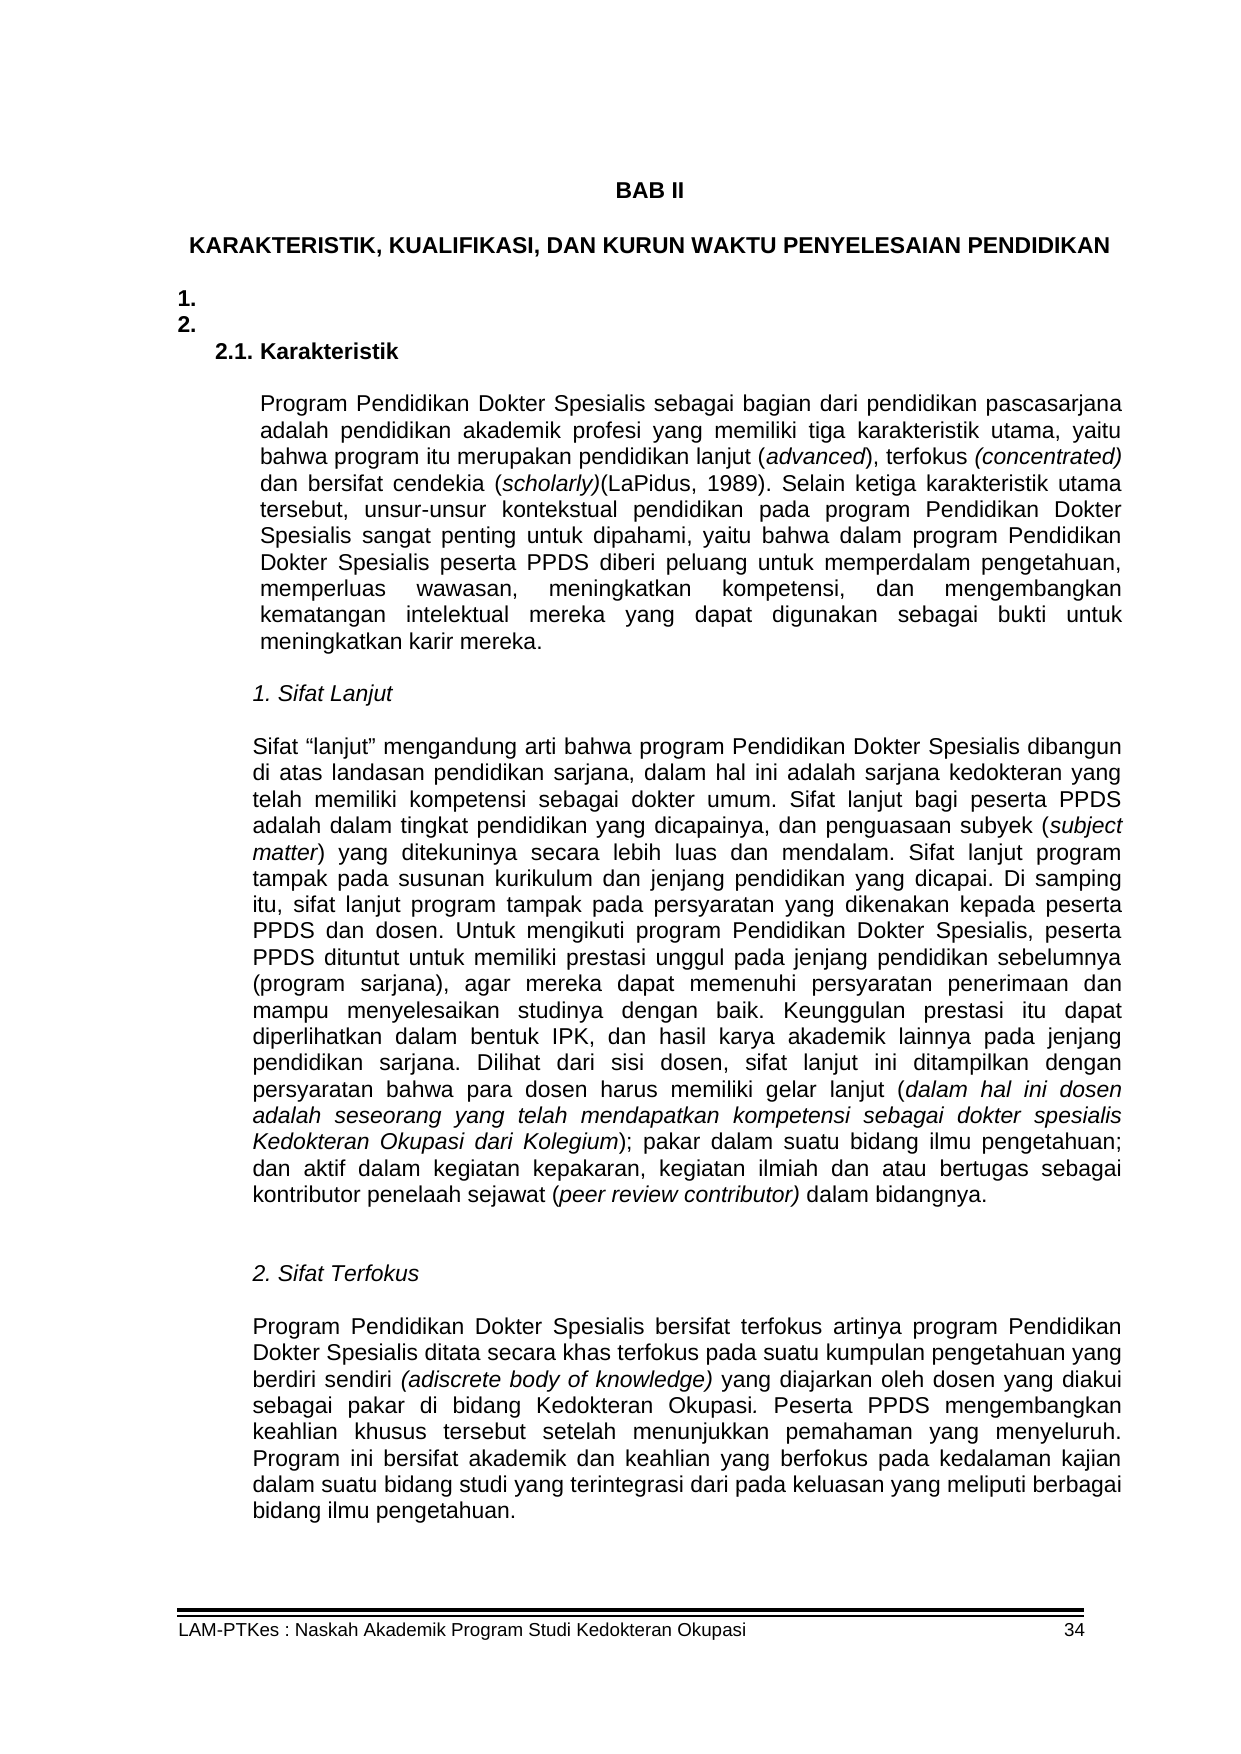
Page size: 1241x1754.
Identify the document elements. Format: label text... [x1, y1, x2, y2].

list Karakteristik [215, 338, 1122, 364]
text Program Pendidikan Dokter Spesialis sebagai bagian dari pendidikan pascasarjana adalah pendidikan akademik profesi yang memiliki tiga karakteristik utama, yaitu bahwa program itu merupakan pendidikan lanjut (advanced), terfokus (concentrated) dan bersifat cendekia (scholarly)(LaPidus, 1989). Selain ketiga karakteristik utama tersebut, unsur-unsur kontekstual pendidikan pada program Pendidikan Dokter Spesialis sangat penting untuk dipahami, yaitu bahwa dalam program Pendidikan Dokter Spesialis peserta PPDS diberi peluang untuk memperdalam pengetahuan, memperluas wawasan, meningkatkan kompetensi, dan mengembangkan kematangan intelektual mereka yang dapat digunakan sebagai bukti untuk meningkatkan karir mereka. [260, 390, 1122, 654]
text Sifat “lanjut” mengandung arti bahwa program Pendidikan Dokter Spesialis dibangun di atas landasan pendidikan sarjana, dalam hal ini adalah sarjana kedokteran yang telah memiliki kompetensi sebagai dokter umum. Sifat lanjut bagi peserta PPDS adalah dalam tingkat pendidikan yang dicapainya, dan penguasaan subyek (subject matter) yang ditekuninya secara lebih luas dan mendalam. Sifat lanjut program tampak pada susunan kurikulum dan jenjang pendidikan yang dicapai. Di samping itu, sifat lanjut program tampak pada persyaratan yang dikenakan kepada peserta PPDS dan dosen. Untuk mengikuti program Pendidikan Dokter Spesialis, peserta PPDS dituntut untuk memiliki prestasi unggul pada jenjang pendidikan sebelumnya (program sarjana), agar mereka dapat memenuhi persyaratan penerimaan dan mampu menyelesaikan studinya dengan baik. Keunggulan prestasi itu dapat diperlihatkan dalam bentuk IPK, dan hasil karya akademik lainnya pada jenjang pendidikan sarjana. Dilihat dari sisi dosen, sifat lanjut ini ditampilkan dengan persyaratan bahwa para dosen harus memiliki gelar lanjut (dalam hal ini dosen adalah seseorang yang telah mendapatkan kompetensi sebagai dokter spesialis Kedokteran Okupasi dari Kolegium); pakar dalam suatu bidang ilmu pengetahuan; dan aktif dalam kegiatan kepakaran, kegiatan ilmiah dan atau bertugas sebagai kontributor penelaah sejawat (peer review contributor) dalam bidangnya. [252, 733, 1122, 1207]
text 2. Sifat Terfokus [252, 1260, 1122, 1286]
text Karakteristik, Kualifikasi, dan Kurun Waktu Penyelesaian PENDIDIKAN [177, 232, 1122, 259]
text 1. Sifat Lanjut [252, 680, 1122, 707]
text BAB II [177, 177, 1122, 203]
text Program Pendidikan Dokter Spesialis bersifat terfokus artinya program Pendidikan Dokter Spesialis ditata secara khas terfokus pada suatu kumpulan pengetahuan yang berdiri sendiri (adiscrete body of knowledge) yang diajarkan oleh dosen yang diakui sebagai pakar di bidang Kedokteran Okupasi. Peserta PPDS mengembangkan keahlian khusus tersebut setelah menunjukkan pemahaman yang menyeluruh. Program ini bersifat akademik dan keahlian yang berfokus pada kedalaman kajian dalam suatu bidang studi yang terintegrasi dari pada keluasan yang meliputi berbagai bidang ilmu pengetahuan. [252, 1313, 1122, 1524]
